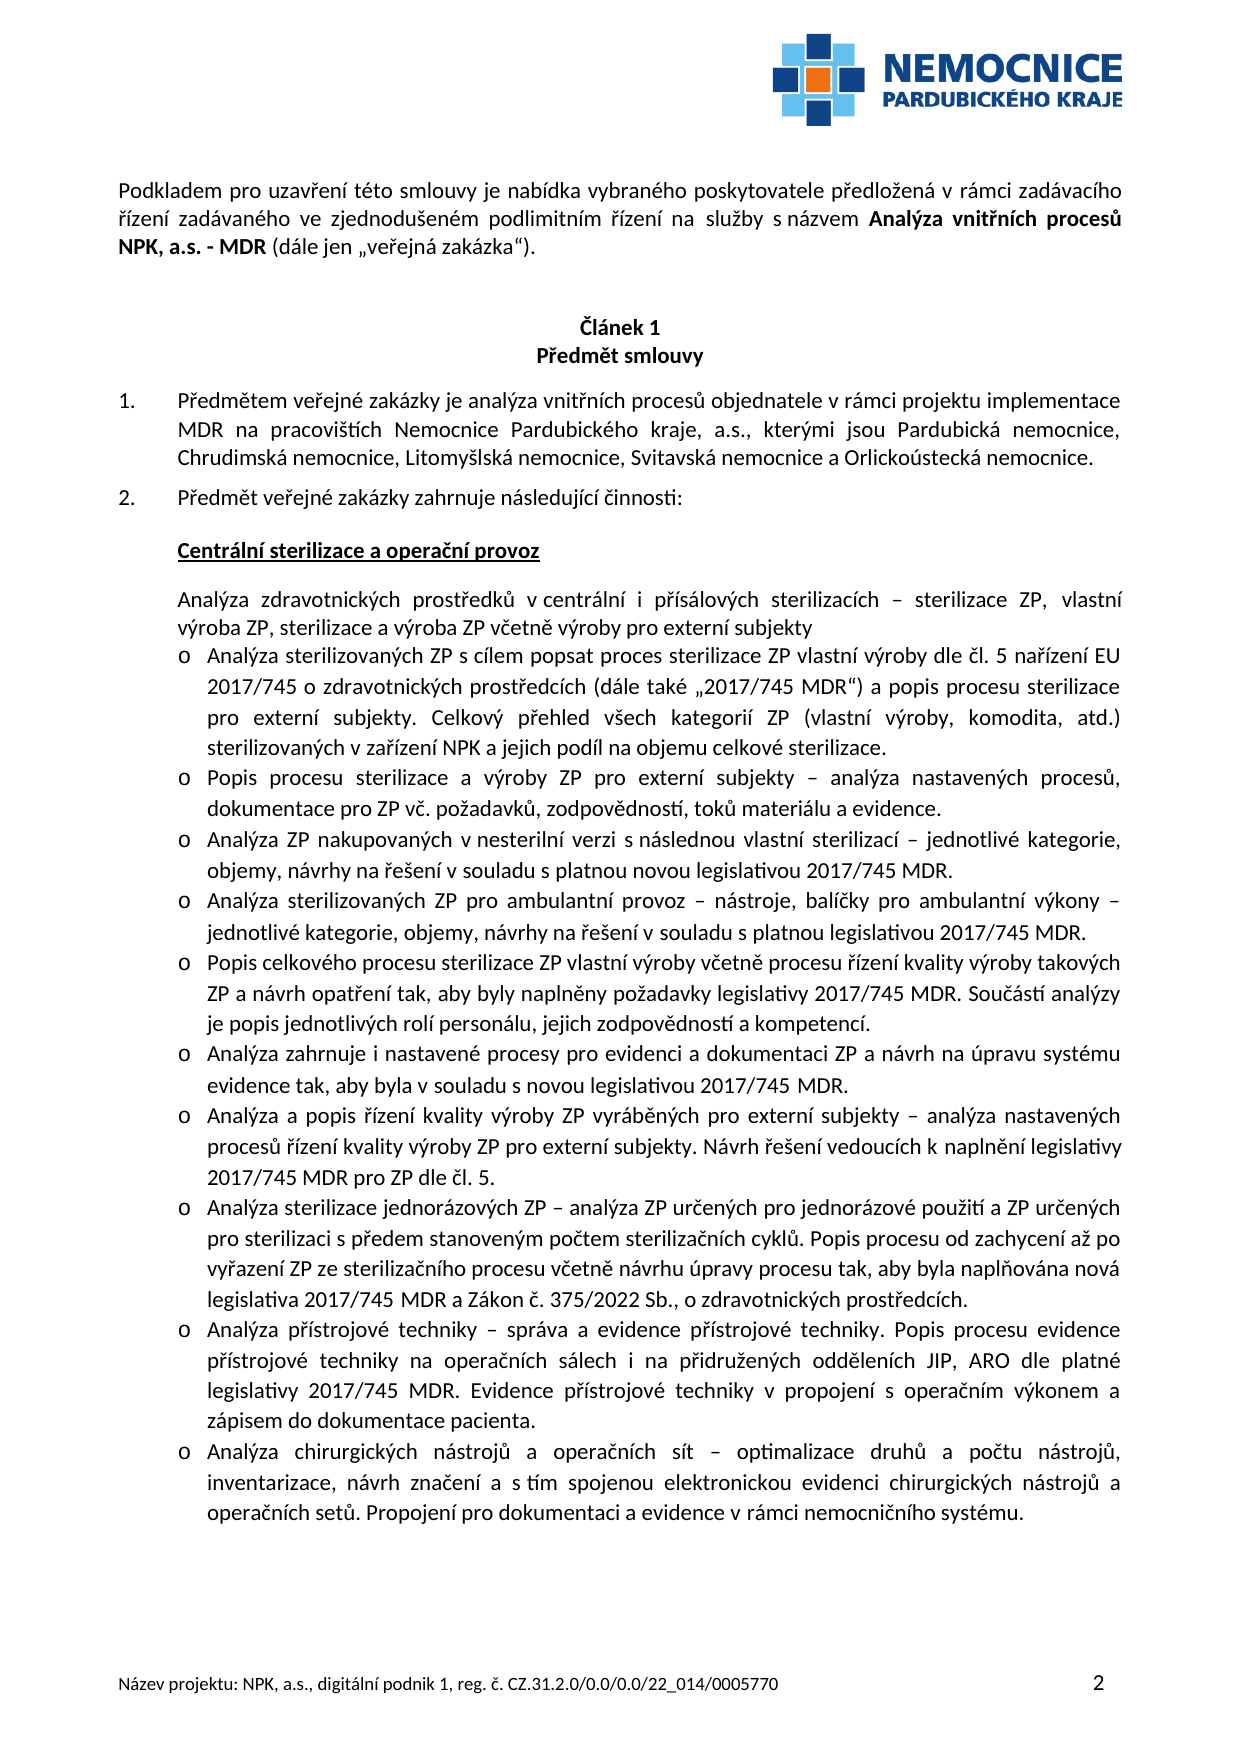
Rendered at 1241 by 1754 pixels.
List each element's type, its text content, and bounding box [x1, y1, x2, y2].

text Centrální sterilizace a operační provoz [118, 536, 1122, 564]
list Analýza přístrojové techniky – správa a evidence přístrojové techniky. Popis procesu evidence přístrojové techniky na operačních sálech i na přidružených odděleních JIP, ARO dle platné legislativy 2017/745 MDR. Evidence přístrojové techniky v propojení s operačním výkonem a zápisem do dokumentace pacienta. [177, 1315, 1122, 1435]
list Analýza zahrnuje i nastavené procesy pro evidenci a dokumentaci ZP a návrh na úpravu systému evidence tak, aby byla v souladu s novou legislativou 2017/745 MDR. [177, 1039, 1122, 1099]
list Analýza sterilizovaných ZP s cílem popsat proces sterilizace ZP vlastní výroby dle čl. 5 nařízení EU 2017/745 o zdravotnických prostředcích (dále také „2017/745 MDR“) a popis procesu sterilizace pro externí subjekty. Celkový přehled všech kategorií ZP (vlastní výroby, komodita, atd.) sterilizovaných v zařízení NPK a jejich podíl na objemu celkové sterilizace. [177, 641, 1122, 761]
list Analýza ZP nakupovaných v nesterilní verzi s následnou vlastní sterilizací – jednotlivé kategorie, objemy, návrhy na řešení v souladu s platnou novou legislativou 2017/745 MDR. [177, 825, 1122, 884]
list Předmět veřejné zakázky zahrnuje následující činnosti: [118, 483, 1122, 511]
list Předmětem veřejné zakázky je analýza vnitřních procesů objednatele v rámci projektu implementace MDR na pracovištích Nemocnice Pardubického kraje, a.s., kterými jsou Pardubická nemocnice, Chrudimská nemocnice, Litomyšlská nemocnice, Svitavská nemocnice a Orlickoústecká nemocnice. [118, 387, 1122, 471]
list Analýza sterilizace jednorázových ZP – analýza ZP určených pro jednorázové použití a ZP určených pro sterilizaci s předem stanoveným počtem sterilizačních cyklů. Popis procesu od zachycení až po vyřazení ZP ze sterilizačního procesu včetně návrhu úpravy procesu tak, aby byla naplňována nová legislativa 2017/745 MDR a Zákon č. 375/2022 Sb., o zdravotnických prostředcích. [177, 1193, 1122, 1313]
picture [771, 32, 1123, 127]
text Analýza zdravotnických prostředků v centrální i přísálových sterilizacích – sterilizace ZP, vlastní výroba ZP, sterilizace a výroba ZP včetně výroby pro externí subjekty [177, 585, 1122, 641]
list Analýza sterilizovaných ZP pro ambulantní provoz – nástroje, balíčky pro ambulantní výkony – jednotlivé kategorie, objemy, návrhy na řešení v souladu s platnou legislativou 2017/745 MDR. [177, 886, 1122, 946]
text Podkladem pro uzavření této smlouvy je nabídka vybraného poskytovatele předložená v rámci zadávacího řízení zadávaného ve zjednodušeném podlimitním řízení na služby s názvem Analýza vnitřních procesů NPK, a.s. - MDR (dále jen „veřejná zakázka“). [118, 176, 1122, 260]
list Popis procesu sterilizace a výroby ZP pro externí subjekty – analýza nastavených procesů, dokumentace pro ZP vč. požadavků, zodpovědností, toků materiálu a evidence. [177, 763, 1122, 822]
list Analýza chirurgických nástrojů a operačních sít – optimalizace druhů a počtu nástrojů, inventarizace, návrh značení a s tím spojenou elektronickou evidenci chirurgických nástrojů a operačních setů. Propojení pro dokumentaci a evidence v rámci nemocničního systému. [177, 1437, 1122, 1526]
list Analýza a popis řízení kvality výroby ZP vyráběných pro externí subjekty – analýza nastavených procesů řízení kvality výroby ZP pro externí subjekty. Návrh řešení vedoucích k naplnění legislativy 2017/745 MDR pro ZP dle čl. 5. [177, 1101, 1122, 1191]
text Předmět smlouvy [118, 341, 1122, 369]
text Článek 1 [118, 313, 1122, 341]
list Popis celkového procesu sterilizace ZP vlastní výroby včetně procesu řízení kvality výroby takových ZP a návrh opatření tak, aby byly naplněny požadavky legislativy 2017/745 MDR. Součástí analýzy je popis jednotlivých rolí personálu, jejich zodpovědností a kompetencí. [177, 948, 1122, 1037]
